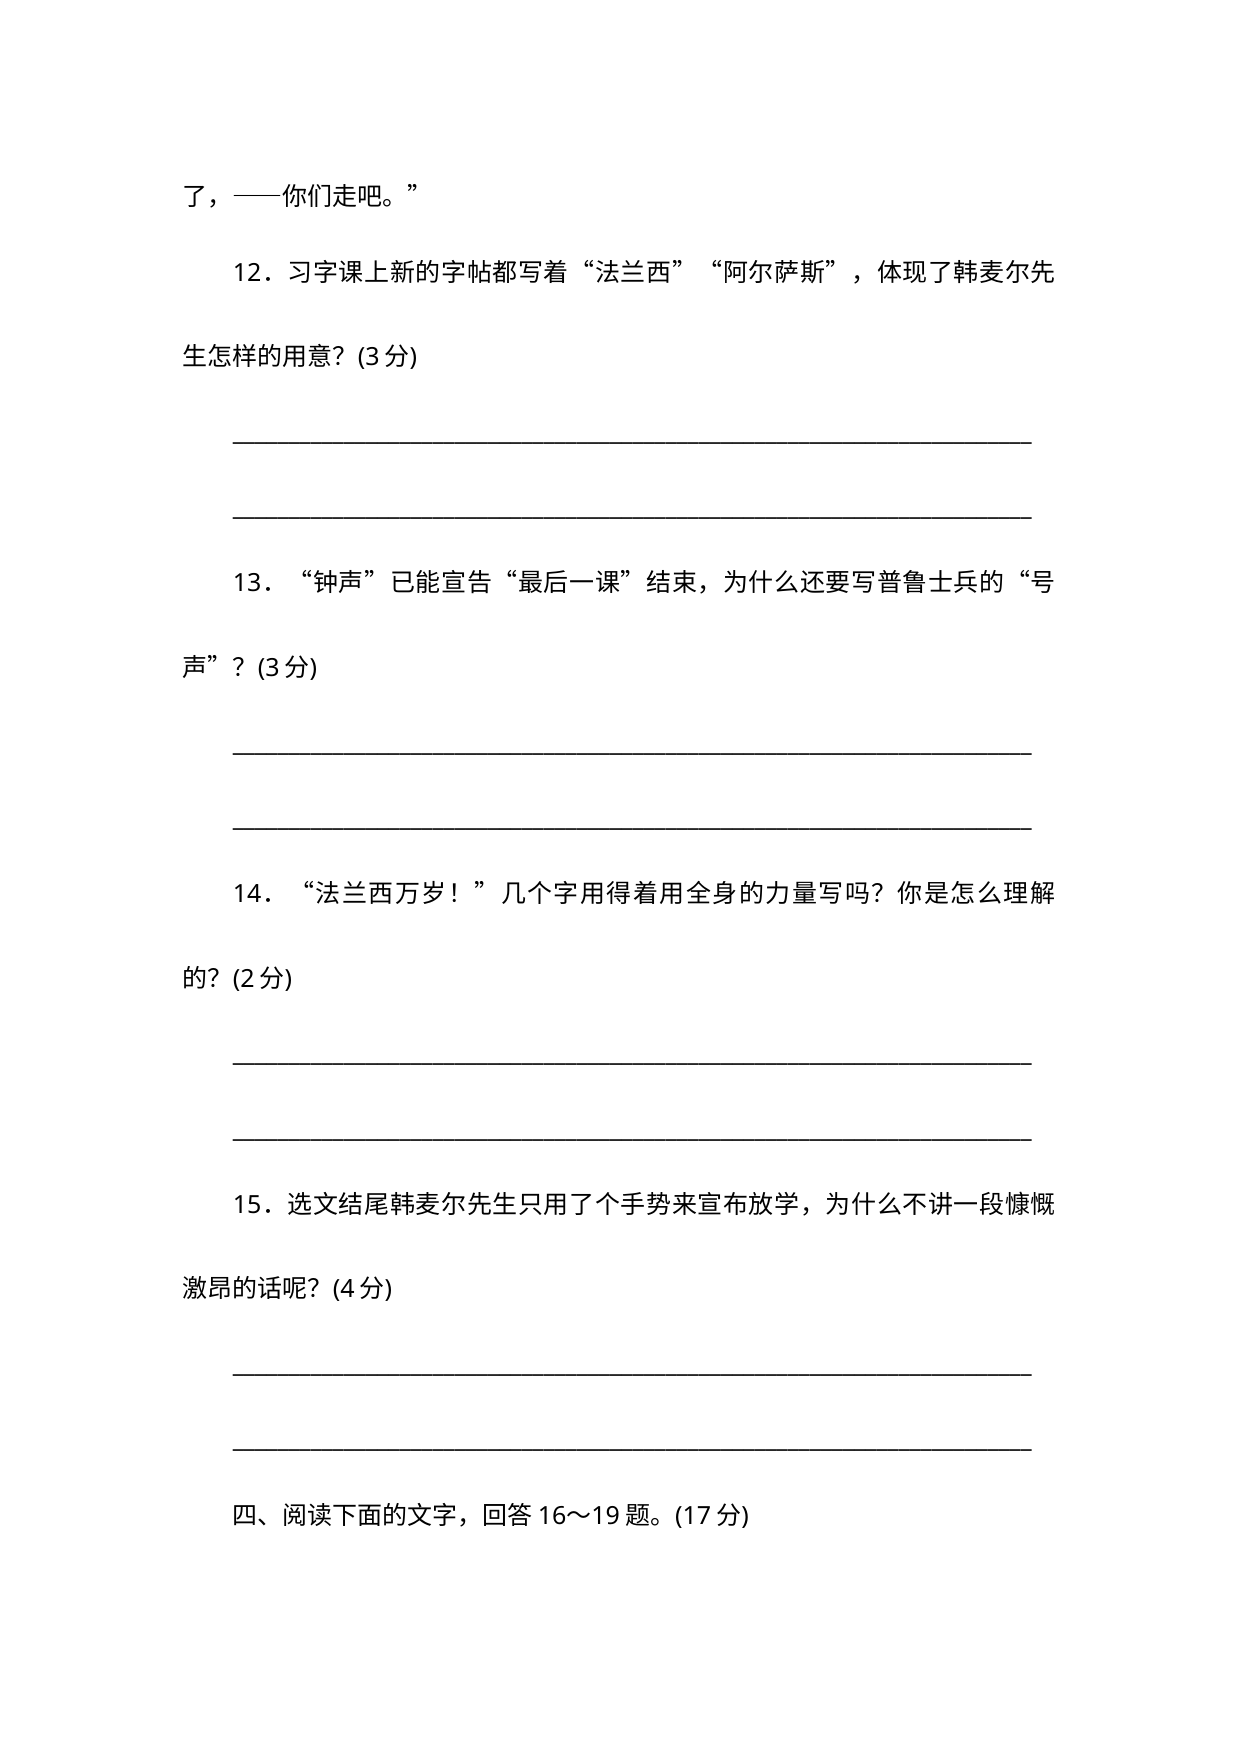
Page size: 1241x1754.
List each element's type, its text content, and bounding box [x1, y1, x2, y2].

text 13．“钟声”已能宣告“最后一课”结束，为什么还要写普鲁士兵的“号声”？(3分) [183, 548, 1058, 698]
text 四、阅读下面的文字，回答16～19题。(17分) [183, 1481, 1058, 1546]
text ________________________________________________________________________ [183, 709, 1058, 774]
text 12．习字课上新的字帖都写着“法兰西”“阿尔萨斯”，体现了韩麦尔先生怎样的用意？(3分) [183, 238, 1058, 387]
text ________________________________________________________________________ [183, 1095, 1058, 1160]
text ________________________________________________________________________ [183, 1019, 1058, 1084]
text ________________________________________________________________________ [183, 1406, 1058, 1471]
text 14．“法兰西万岁！”几个字用得着用全身的力量写吗？你是怎么理解的？(2分) [183, 859, 1058, 1009]
text ________________________________________________________________________ [183, 784, 1058, 849]
text ________________________________________________________________________ [183, 1330, 1058, 1395]
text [183, 162, 1058, 227]
text ________________________________________________________________________ [183, 473, 1058, 538]
text 15．选文结尾韩麦尔先生只用了个手势来宣布放学，为什么不讲一段慷慨激昂的话呢？(4分) [183, 1170, 1058, 1319]
text ________________________________________________________________________ [183, 398, 1058, 463]
